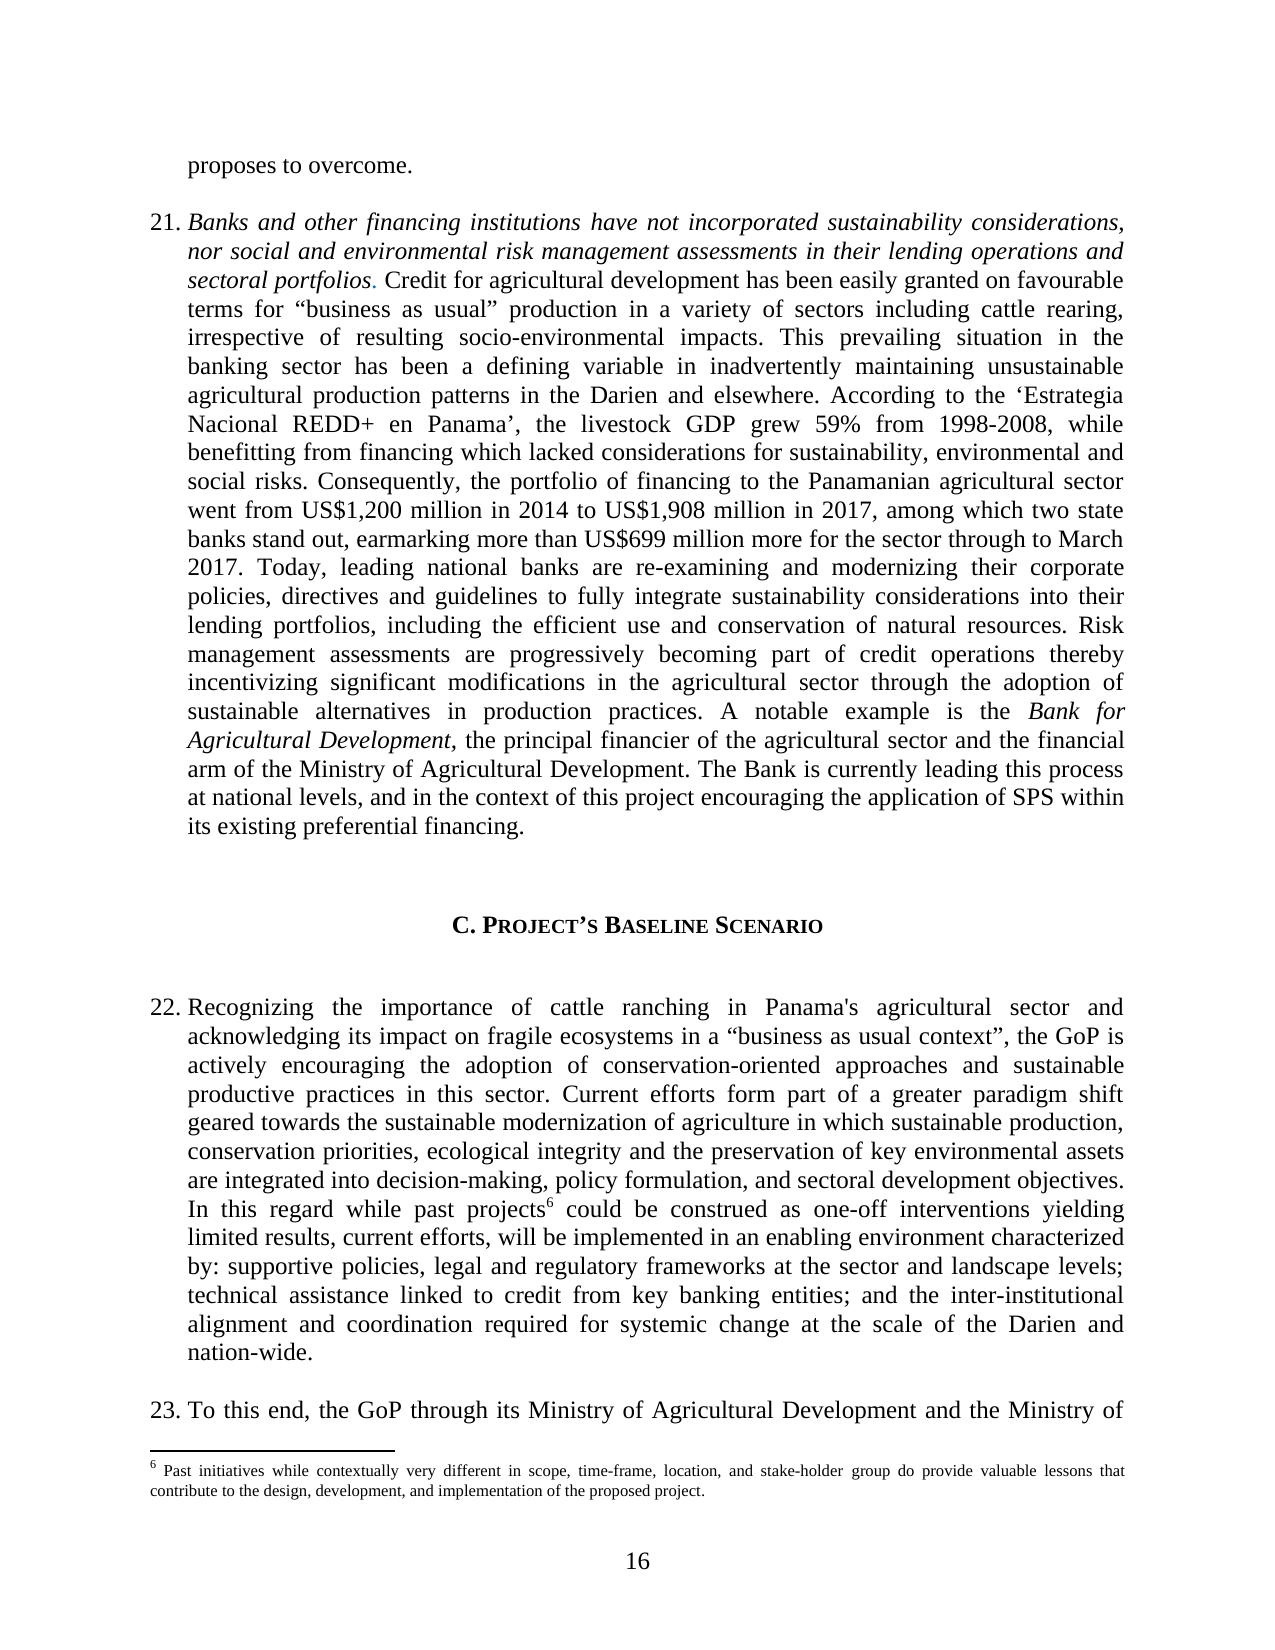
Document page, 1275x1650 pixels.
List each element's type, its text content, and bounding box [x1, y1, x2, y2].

subtitle C. Project’s Baseline Scenario [150, 910, 1125, 939]
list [150, 1395, 1125, 1424]
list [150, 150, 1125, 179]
list Banks and other financing institutions have not incorporated sustainability considerations, nor social and environmental risk management assessments in their lending operations and sectoral portfolios. Credit for agricultural development has been easily granted on favourable terms for “business as usual” production in a variety of sectors including cattle rearing, irrespective of resulting socio-environmental impacts. This prevailing situation in the banking sector has been a defining variable in inadvertently maintaining unsustainable agricultural production patterns in the Darien and elsewhere. According to the ‘Estrategia Nacional REDD+ en Panama’, the livestock GDP grew 59% from 1998-2008, while benefitting from financing which lacked considerations for sustainability, environmental and social risks. Consequently, the portfolio of financing to the Panamanian agricultural sector went from US$1,200 million in 2014 to US$1,908 million in 2017, among which two state banks stand out, earmarking more than US$699 million more for the sector through to March 2017. Today, leading national banks are re-examining and modernizing their corporate policies, directives and guidelines to fully integrate sustainability considerations into their lending portfolios, including the efficient use and conservation of natural resources. Risk management assessments are progressively becoming part of credit operations thereby incentivizing significant modifications in the agricultural sector through the adoption of sustainable alternatives in production practices. A notable example is the Bank for Agricultural Development, the principal financier of the agricultural sector and the financial arm of the Ministry of Agricultural Development. The Bank is currently leading this process at national levels, and in the context of this project encouraging the application of SPS within its existing preferential financing. [150, 207, 1125, 840]
list Recognizing the importance of cattle ranching in Panama's agricultural sector and acknowledging its impact on fragile ecosystems in a “business as usual context”, the GoP is actively encouraging the adoption of conservation-oriented approaches and sustainable productive practices in this sector. Current efforts form part of a greater paradigm shift geared towards the sustainable modernization of agriculture in which sustainable production, conservation priorities, ecological integrity and the preservation of key environmental assets are integrated into decision-making, policy formulation, and sectoral development objectives. In this regard while past projects could be construed as one-off interventions yielding limited results, current efforts, will be implemented in an enabling environment characterized by: supportive policies, legal and regulatory frameworks at the sector and landscape levels; technical assistance linked to credit from key banking entities; and the inter-institutional alignment and coordination required for systemic change at the scale of the Darien and nation-wide. [150, 992, 1125, 1366]
